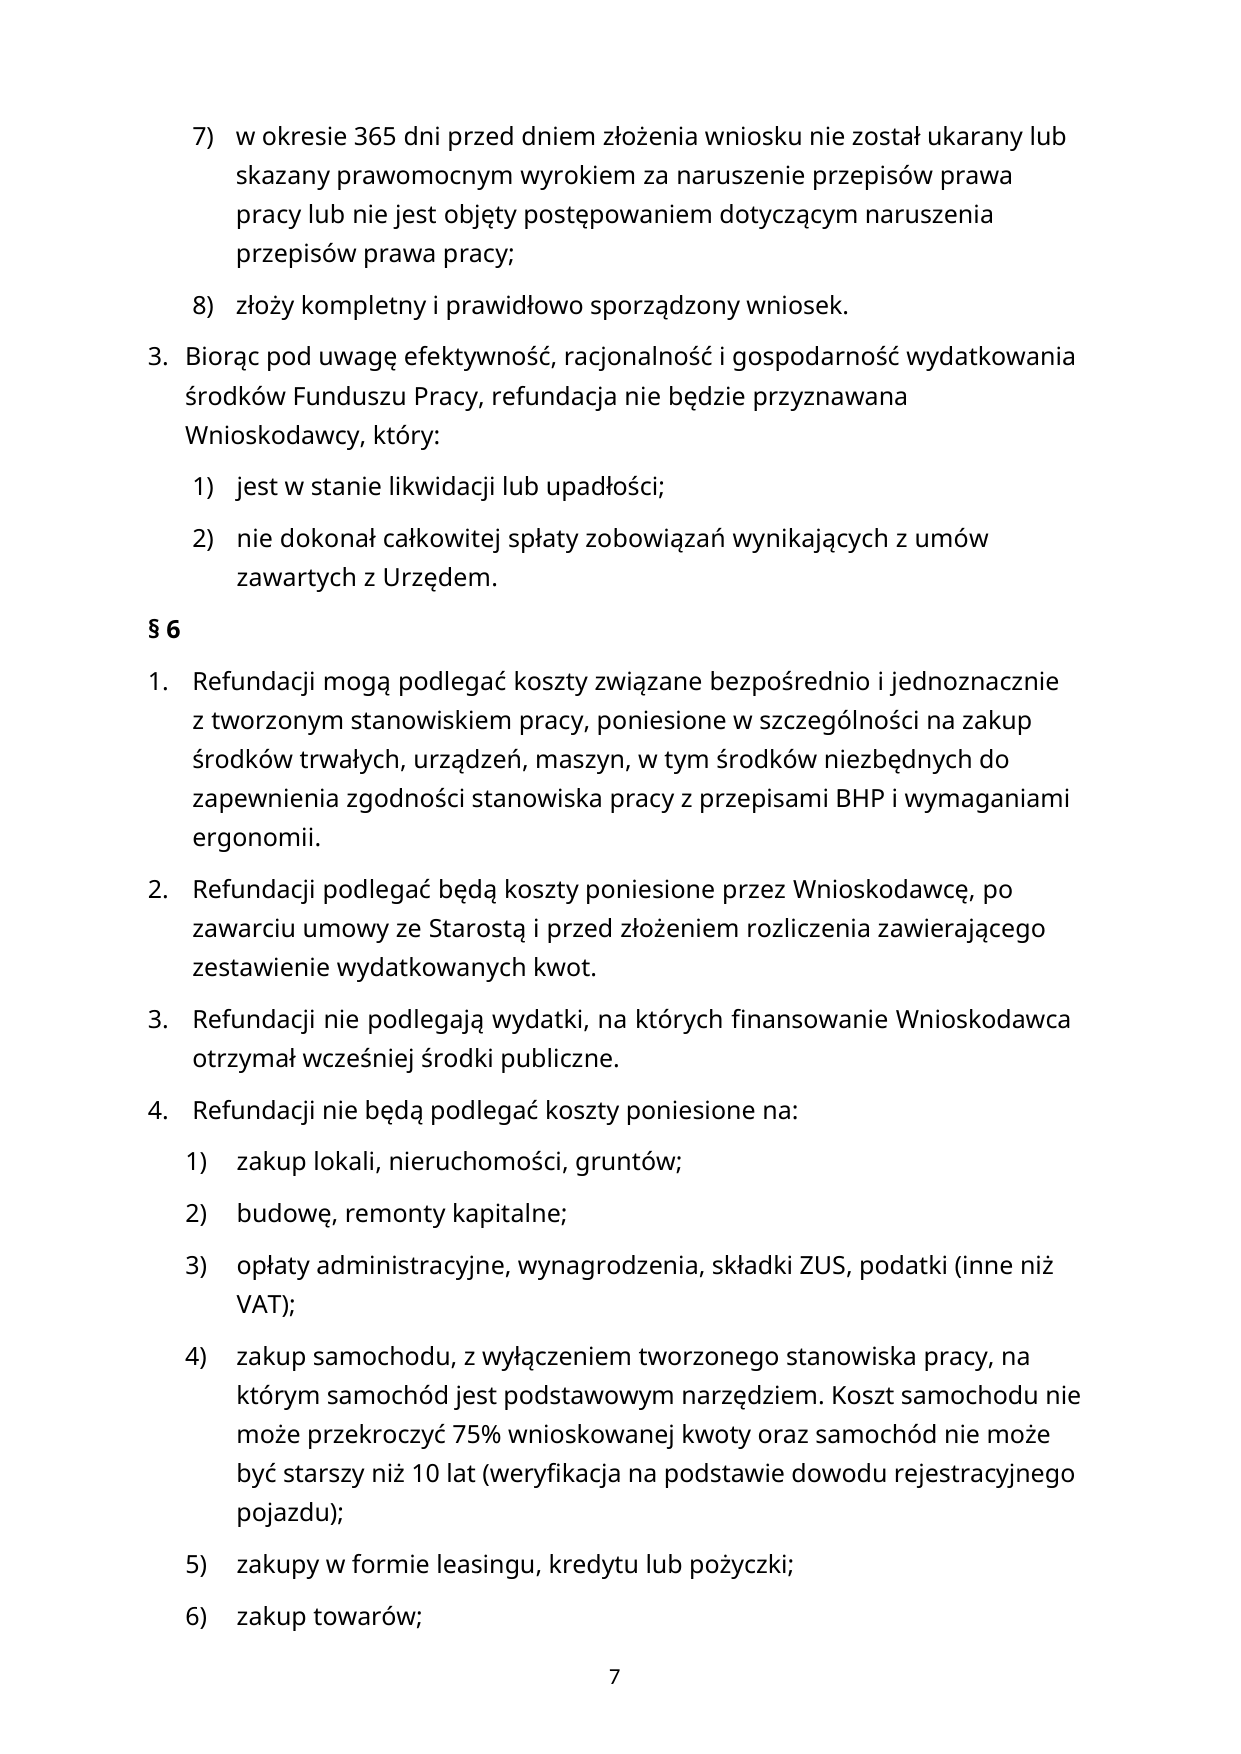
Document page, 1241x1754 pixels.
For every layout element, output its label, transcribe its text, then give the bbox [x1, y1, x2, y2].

list budowę, remonty kapitalne; [185, 1196, 1092, 1230]
list opłaty administracyjne, wynagrodzenia, składki ZUS, podatki (inne niż VAT); [185, 1247, 1092, 1321]
list zakupy w formie leasingu, kredytu lub pożyczki; [185, 1546, 1092, 1581]
list Refundacji nie podlegają wydatki, na których finansowanie Wnioskodawca otrzymał wcześniej środki publiczne. [148, 1001, 1085, 1075]
list jest w stanie likwidacji lub upadłości; [192, 469, 1085, 503]
list zakup samochodu, z wyłączeniem tworzonego stanowiska pracy, na którym samochód jest podstawowym narzędziem. Koszt samochodu nie może przekroczyć 75% wnioskowanej kwoty oraz samochód nie może być starszy niż 10 lat (weryfikacja na podstawie dowodu rejestracyjnego pojazdu); [185, 1338, 1092, 1529]
list nie dokonał całkowitej spłaty zobowiązań wynikających z umów zawartych z Urzędem. [192, 521, 1085, 594]
text § 6 [148, 611, 1085, 646]
list złoży kompletny i prawidłowo sporządzony wniosek. [192, 287, 1083, 321]
list Biorąc pod uwagę efektywność, racjonalność i gospodarność wydatkowania środków Funduszu Pracy, refundacja nie będzie przyznawana Wnioskodawcy, który: [148, 339, 1085, 451]
list w okresie 365 dni przed dniem złożenia wniosku nie został ukarany lub skazany prawomocnym wyrokiem za naruszenie przepisów prawa pracy lub nie jest objęty postępowaniem dotyczącym naruszenia przepisów prawa pracy; [192, 118, 1083, 270]
list Refundacji nie będą podlegać koszty poniesione na: [148, 1092, 1085, 1126]
list zakup lokali, nieruchomości, gruntów; [185, 1144, 1092, 1178]
list zakup towarów; [185, 1598, 1092, 1632]
list Refundacji podlegać będą koszty poniesione przez Wnioskodawcę, po zawarciu umowy ze Starostą i przed złożeniem rozliczenia zawierającego zestawienie wydatkowanych kwot. [148, 871, 1085, 984]
list Refundacji mogą podlegać koszty związane bezpośrednio i jednoznacznie z tworzonym stanowiskiem pracy, poniesione w szczególności na zakup środków trwałych, urządzeń, maszyn, w tym środków niezbędnych do zapewnienia zgodności stanowiska pracy z przepisami BHP i wymaganiami ergonomii. [148, 663, 1085, 854]
